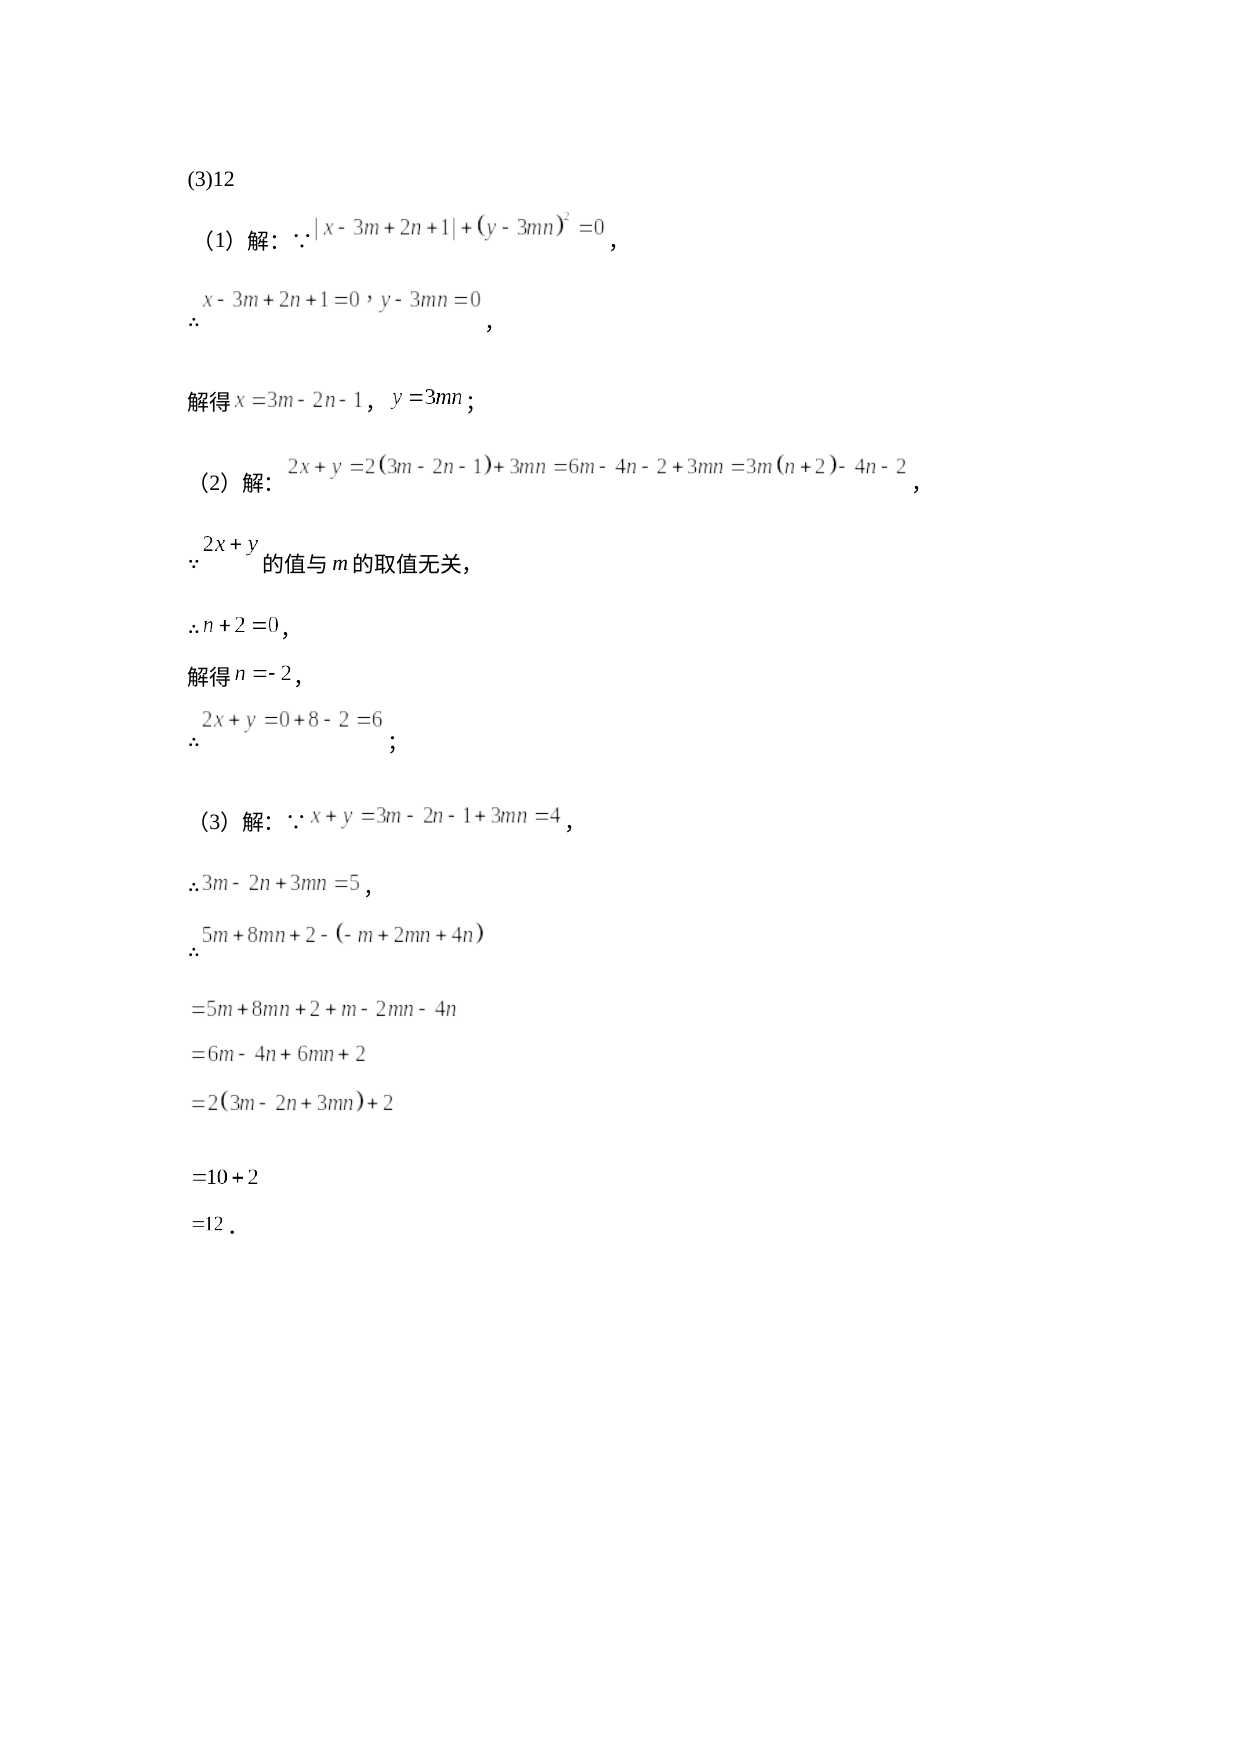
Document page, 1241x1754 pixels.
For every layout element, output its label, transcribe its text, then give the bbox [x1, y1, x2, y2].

text ∴； [187, 708, 1053, 773]
text ∴， [187, 869, 1053, 902]
text 解得，； [187, 369, 1053, 434]
text ． [187, 1208, 1053, 1241]
text ∴ [187, 918, 1053, 983]
text （3）解：∵， [187, 789, 1053, 854]
text （1）解：∵， [187, 207, 1053, 272]
text ∵的值与m的取值无关， [187, 530, 1053, 595]
text 解得， [187, 659, 1053, 692]
text (3)12 [187, 162, 1053, 194]
text （2）解：， [187, 449, 1053, 514]
text ∴， [187, 611, 1053, 644]
text ∴， [187, 288, 1053, 353]
